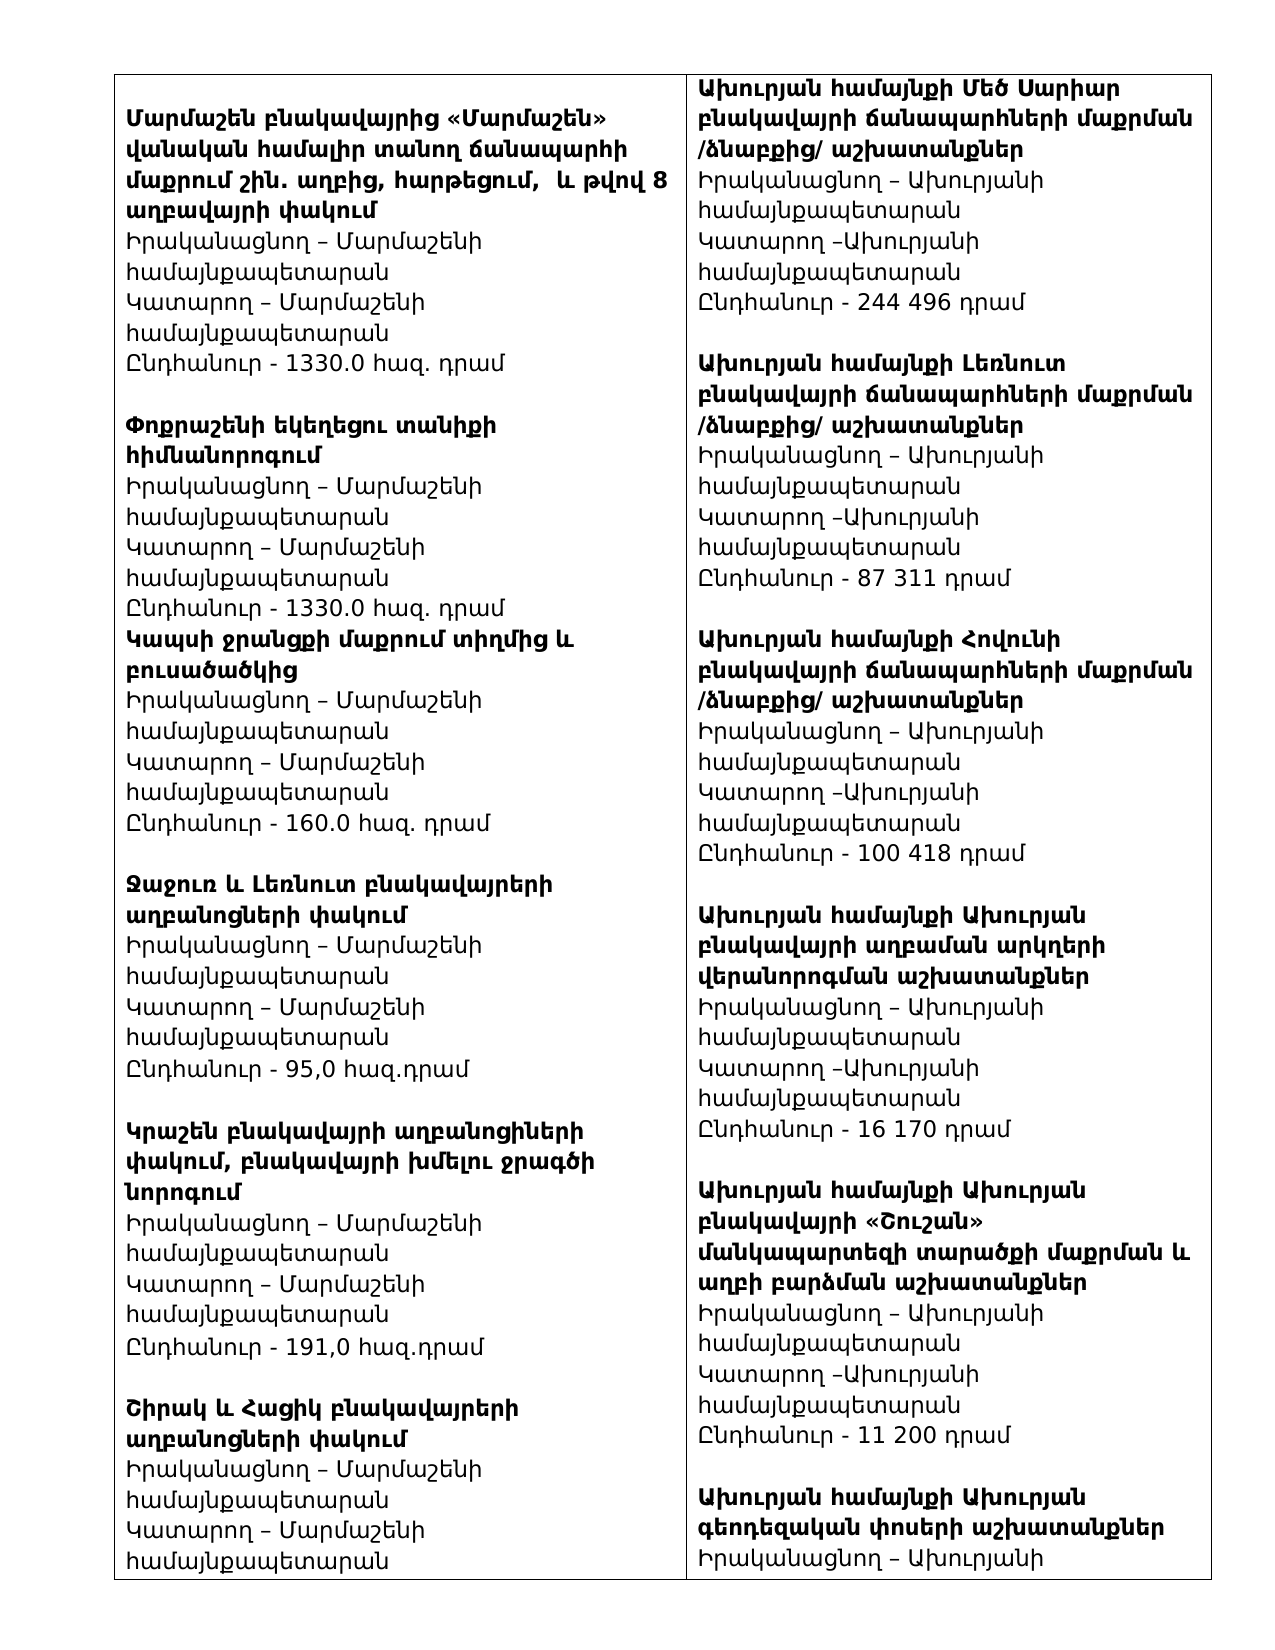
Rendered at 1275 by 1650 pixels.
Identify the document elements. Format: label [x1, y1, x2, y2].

table_cell [115, 75, 686, 1579]
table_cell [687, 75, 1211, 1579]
